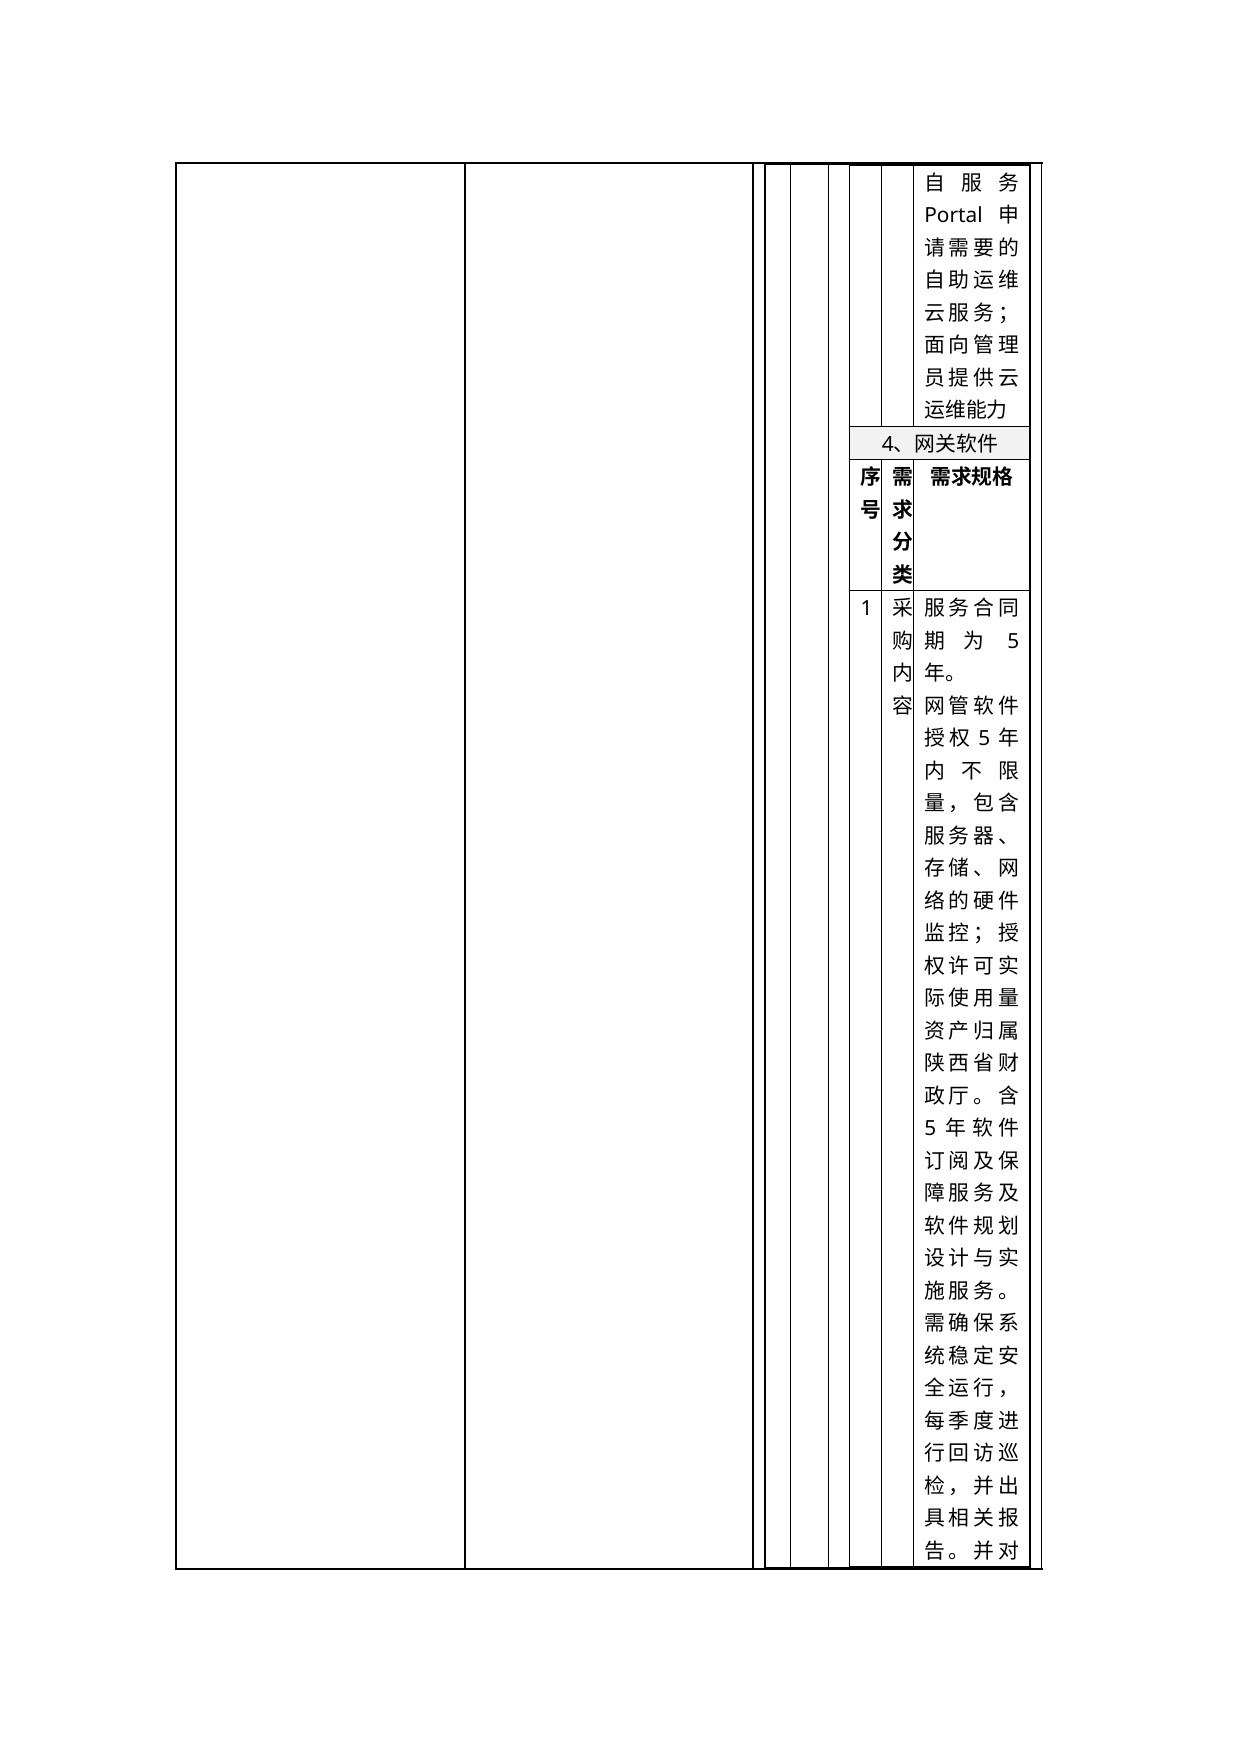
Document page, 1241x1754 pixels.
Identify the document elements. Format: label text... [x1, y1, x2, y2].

table_cell [850, 591, 881, 1566]
table_cell [850, 166, 881, 426]
table_cell [882, 460, 913, 590]
table_cell [914, 591, 1029, 1566]
table_cell [766, 165, 790, 1567]
table_cell [754, 164, 764, 1568]
table_cell [850, 460, 881, 590]
table_cell [882, 591, 913, 1566]
table_cell [1031, 164, 1041, 1568]
table_cell 1 [177, 164, 464, 1568]
table_cell [829, 165, 849, 1567]
table_cell [914, 460, 1029, 590]
table_cell [466, 164, 752, 1568]
table_cell [914, 166, 1029, 426]
table_cell [791, 165, 828, 1567]
table_cell [882, 166, 913, 426]
